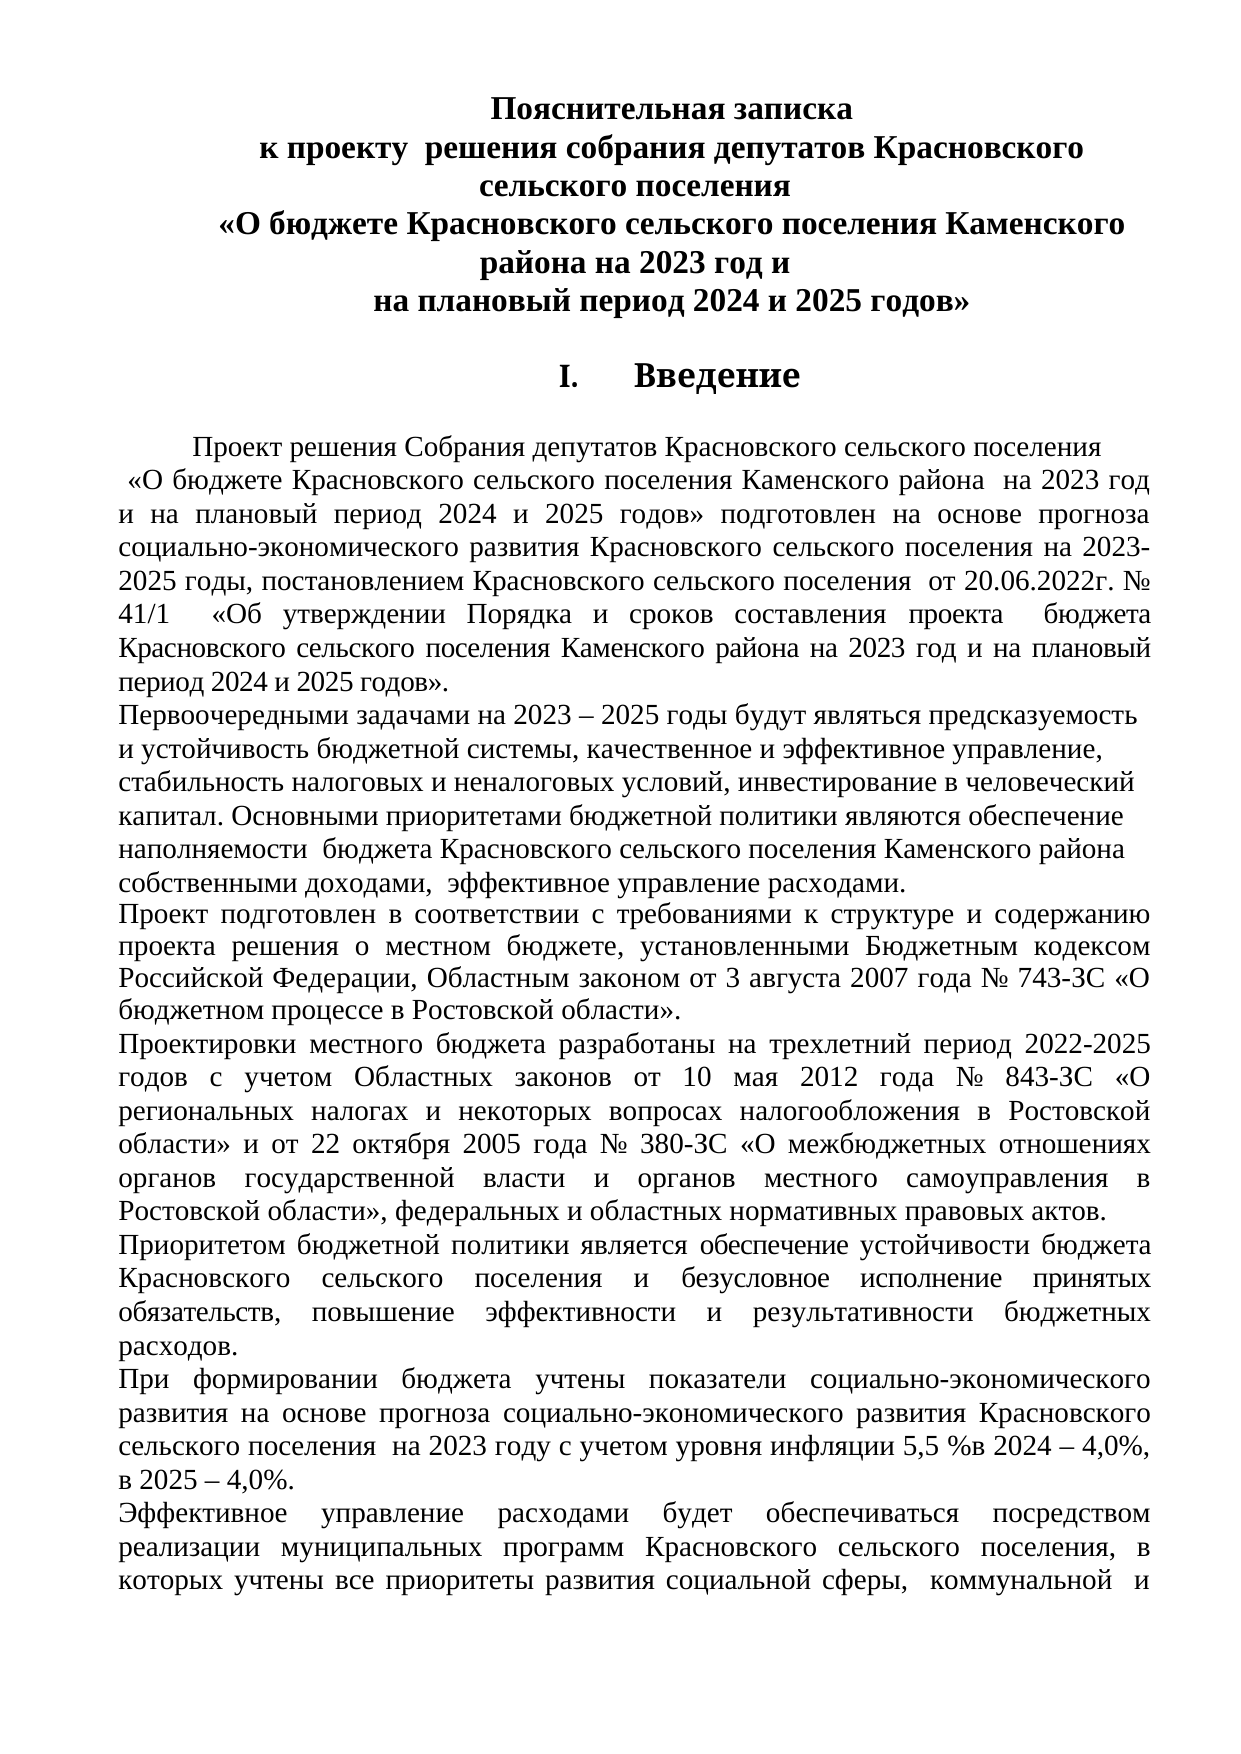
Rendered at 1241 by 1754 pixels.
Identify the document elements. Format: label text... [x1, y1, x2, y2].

text Пояснительная записка [118, 89, 1152, 127]
text на плановый период 2024 и 2025 годов» [118, 280, 1152, 319]
text Приоритетом бюджетной политики является обеспечение устойчивости бюджета Красновского сельского поселения и безусловное исполнение принятых обязательств, повышение эффективности и результативности бюджетных расходов. [118, 1227, 1152, 1361]
list Введение [559, 357, 1152, 395]
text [118, 1495, 1152, 1596]
text Проект решения Собрания депутатов Красновского сельского поселения [118, 429, 1152, 462]
text Проектировки местного бюджета разработаны на трехлетний период 2022-2025 годов с учетом Областных законов от 10 мая 2012 года № 843-ЗС «О региональных налогах и некоторых вопросах налогообложения в Ростовской области» и от 22 октября 2005 года № 380-ЗС «О межбюджетных отношениях органов государственной власти и органов местного самоуправления в Ростовской области», федеральных и областных нормативных правовых актов. [118, 1026, 1152, 1227]
text «О бюджете Красновского сельского поселения Каменского района на 2023 год и [118, 204, 1152, 280]
text Первоочередными задачами на 2023 – 2025 годы будут являться предсказуемость и устойчивость бюджетной системы, качественное и эффективное управление, стабильность налоговых и неналоговых условий, инвестирование в человеческий капитал. Основными приоритетами бюджетной политики являются обеспечение наполняемости бюджета Красновского сельского поселения Каменского района собственными доходами, эффективное управление расходами. [118, 697, 1152, 898]
text «О бюджете Красновского сельского поселения Каменского района на 2023 год и на плановый период 2024 и 2025 годов» подготовлен на основе прогноза социально-экономического развития Красновского сельского поселения на 2023-2025 годы, постановлением Красновского сельского поселения от 20.06.2022г. № 41/1 «Об утверждении Порядка и сроков составления проекта бюджета Красновского сельского поселения Каменского района на 2023 год и на плановый период 2024 и 2025 годов». [118, 462, 1152, 697]
text к проекту решения собрания депутатов Красновского сельского поселения [118, 127, 1152, 204]
text Проект подготовлен в соответствии с требованиями к структуре и содержанию проекта решения о местном бюджете, установленными Бюджетным кодексом Российской Федерации, Областным законом от 3 августа 2007 года № 743-ЗС «О бюджетном процессе в Ростовской области». [118, 898, 1152, 1026]
text При формировании бюджета учтены показатели социально-экономического развития на основе прогноза социально-экономического развития Красновского сельского поселения на 2023 году с учетом уровня инфляции 5,5 %в 2024 – 4,0%, в 2025 – 4,0%. [118, 1361, 1152, 1495]
